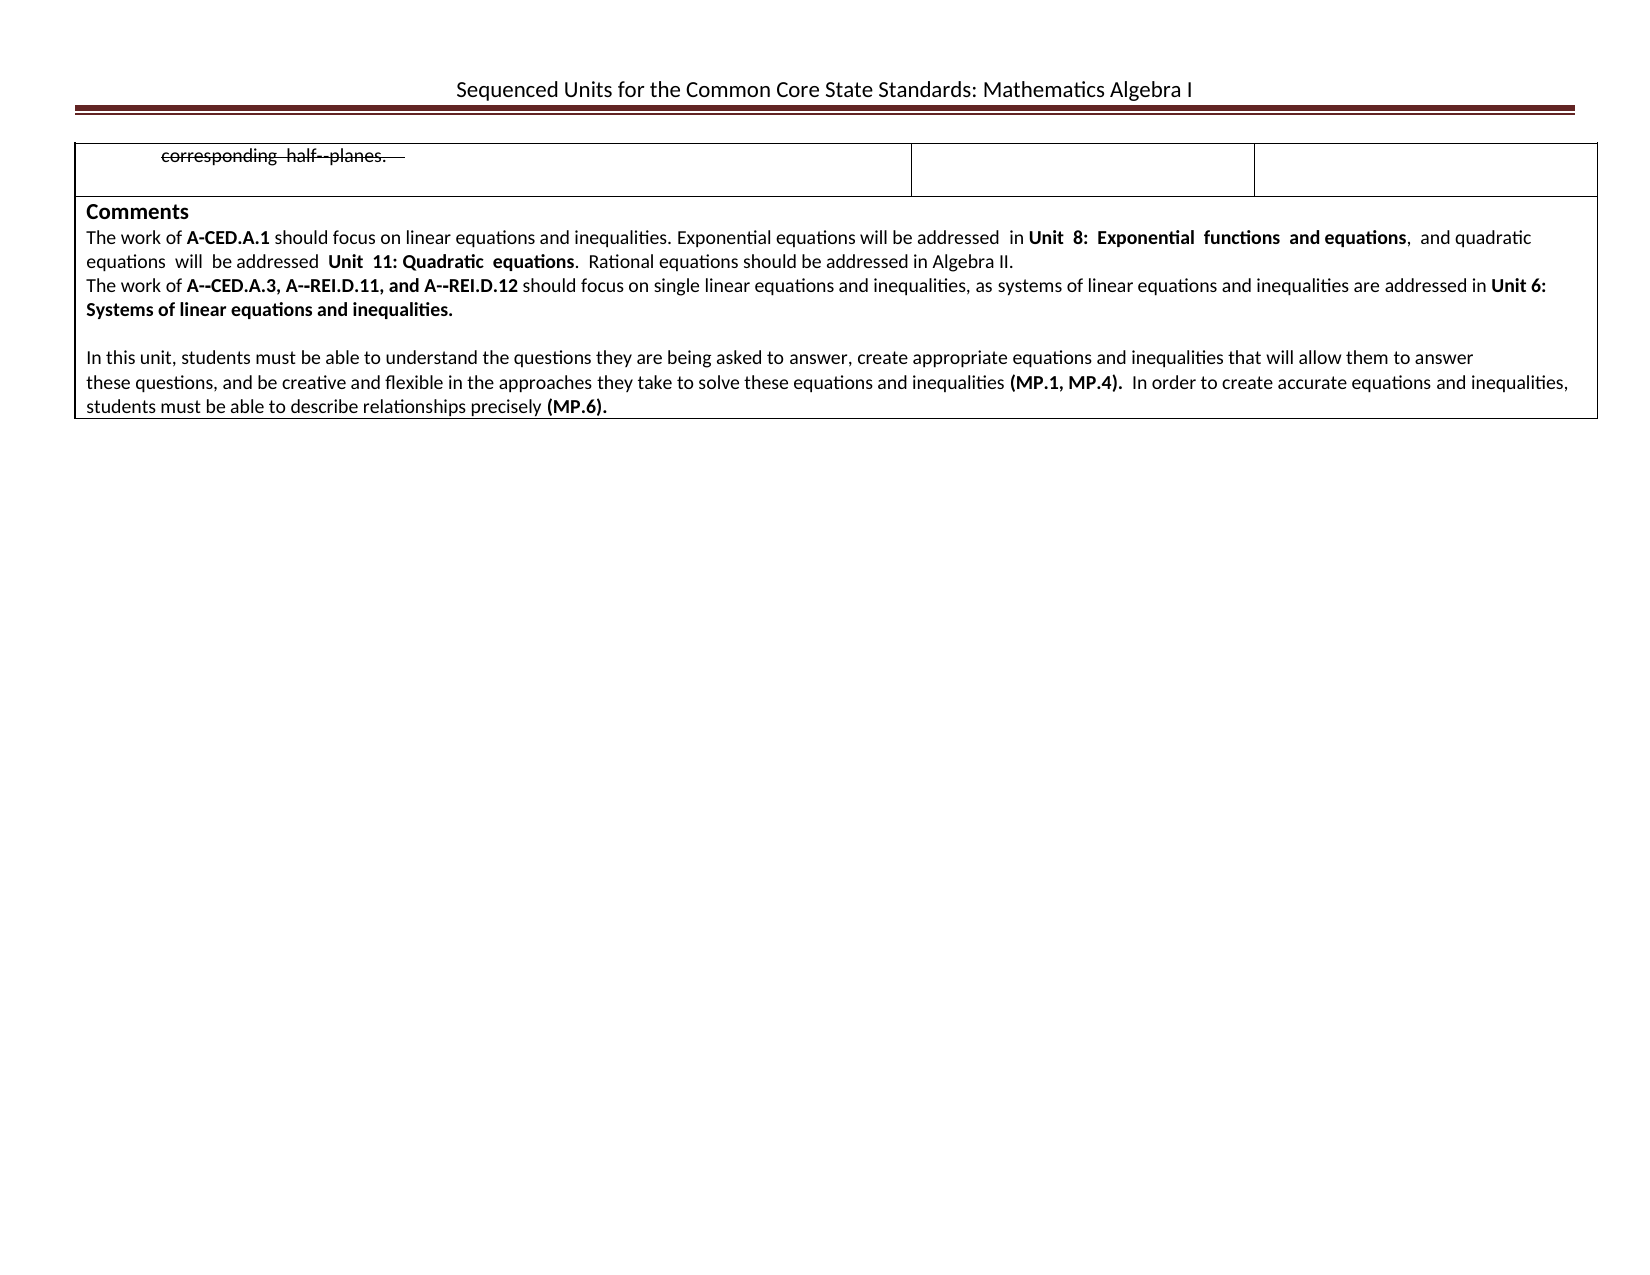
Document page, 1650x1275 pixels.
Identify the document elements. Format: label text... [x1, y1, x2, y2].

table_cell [76, 144, 911, 196]
table_cell Comments The work of A-CED.A.1 should focus on linear equations and inequalities. Exponential equations will be addressed in Unit 8: Exponential functions and equations, and quadratic equations will be addressed Unit 11: Quadratic equations. Rational equations should be addressed in Algebra II. The work of A-­‐CED.A.3, A-­‐REI.D.11, and A-­‐REI.D.12 should focus on single linear equations and inequalities, as systems of linear equations and inequalities are addressed in Unit 6: Systems of linear equations and inequalities. In this unit, students must be able to understand the questions they are being asked to answer, create appropriate equations and inequalities that will allow them to answer these questions, and be creative and flexible in the approaches they take to solve these equations and inequalities (MP.1, MP.4). In order to create accurate equations and inequalities, students must be able to describe relationships precisely (MP.6). [76, 197, 1597, 418]
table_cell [1255, 144, 1597, 196]
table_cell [912, 144, 1254, 196]
